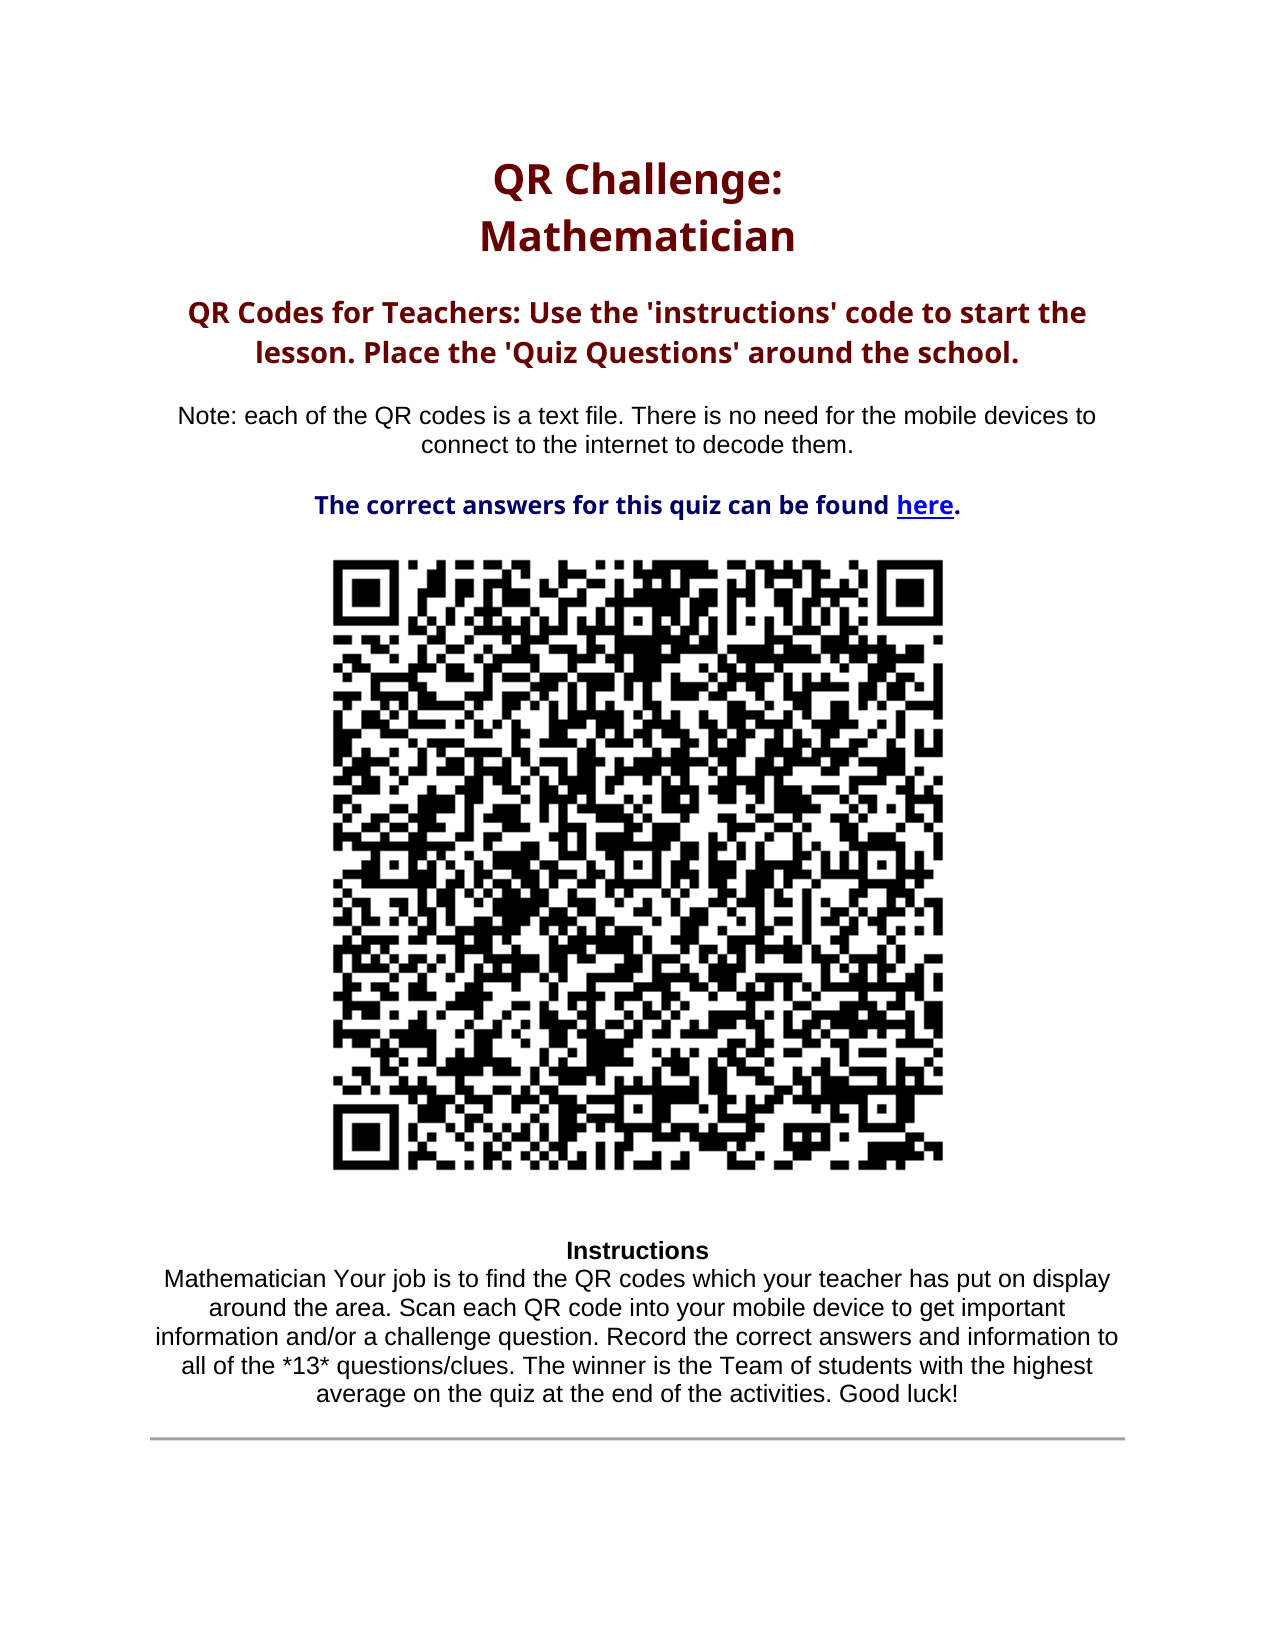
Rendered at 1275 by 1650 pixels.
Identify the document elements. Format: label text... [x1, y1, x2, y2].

text The correct answers for this quiz can be found here. [150, 488, 1125, 522]
text Note: each of the QR codes is a text file. There is no need for the mobile devices to connect to the internet to decode them. [150, 401, 1125, 459]
text QR Challenge: Mathematician [150, 150, 1125, 263]
text QR Codes for Teachers: Use the 'instructions' code to start the lesson. Place the 'Quiz Questions' around the school. [150, 293, 1125, 372]
text Instructions Mathematician Your job is to find the QR codes which your teacher has put on display around the area. Scan each QR code into your mobile device to get important information and/or a challenge question. Record the correct answers and information to all of the *13* questions/clues. The winner is the Team of students with the highest average on the quiz at the end of the activities. Good luck! [150, 1207, 1125, 1408]
picture [321, 551, 954, 1178]
